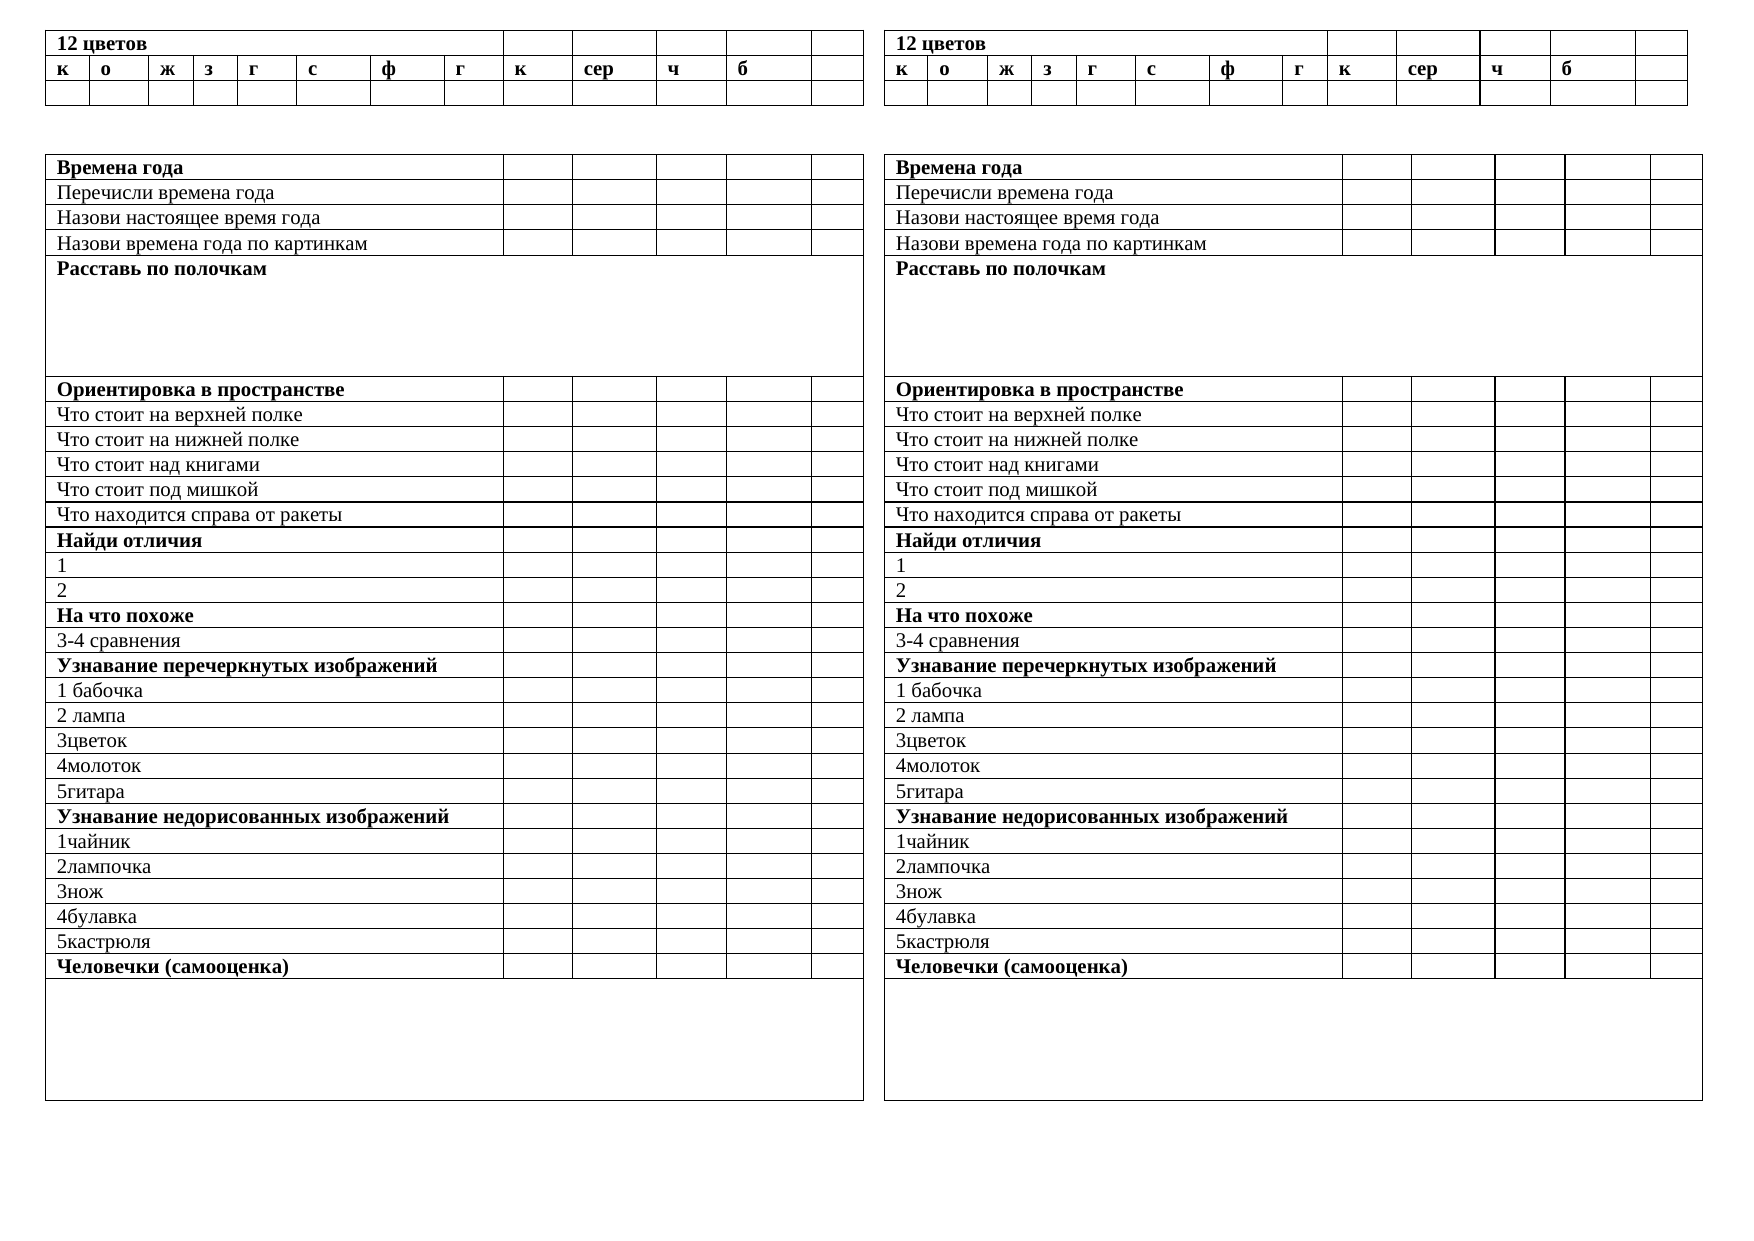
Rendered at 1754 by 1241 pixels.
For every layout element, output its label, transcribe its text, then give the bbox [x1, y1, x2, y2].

table_cell [1412, 854, 1494, 878]
table_cell 4булавка [885, 904, 1342, 928]
table_cell [1651, 578, 1702, 602]
table_cell [657, 578, 726, 602]
table_cell [1412, 578, 1494, 602]
table_cell [1651, 678, 1702, 702]
table_cell [727, 904, 811, 928]
table_cell [812, 879, 863, 903]
table_cell [504, 678, 572, 702]
table_cell к [885, 56, 927, 80]
table_cell Найди отличия [46, 528, 503, 552]
table_cell [812, 703, 863, 727]
table_header Времена года [46, 155, 503, 179]
table_cell [1496, 578, 1564, 602]
table_cell [657, 377, 726, 401]
table_cell 2 лампа [885, 703, 1342, 727]
table_cell [727, 230, 811, 254]
table_cell [573, 578, 656, 602]
table_cell сер [1397, 56, 1479, 80]
table_cell [1343, 603, 1411, 627]
table_cell Ориентировка в пространстве [885, 377, 1342, 401]
table_cell [657, 653, 726, 677]
table_cell ч [1481, 56, 1550, 80]
table_cell [657, 603, 726, 627]
table_cell [1566, 603, 1650, 627]
table_cell [1343, 829, 1411, 853]
table_cell [1496, 503, 1564, 526]
table_cell [194, 81, 237, 105]
table_cell [504, 205, 572, 229]
table_cell [1651, 503, 1702, 526]
table_cell [1651, 603, 1702, 627]
table_cell [727, 653, 811, 677]
table_cell [1343, 230, 1411, 254]
table_cell [1343, 653, 1411, 677]
table_cell [1032, 81, 1076, 105]
table_cell с [297, 56, 370, 80]
table_cell [657, 503, 726, 526]
table_cell о [928, 56, 987, 80]
table_cell [1412, 728, 1494, 752]
table_cell [812, 728, 863, 752]
table_cell [1651, 402, 1702, 426]
table_cell [1343, 678, 1411, 702]
table_header [1328, 31, 1396, 55]
table_cell [1412, 603, 1494, 627]
table_cell [573, 230, 656, 254]
table_cell [657, 628, 726, 652]
table_cell [1496, 553, 1564, 577]
table_header [1651, 155, 1702, 179]
table_cell [1412, 678, 1494, 702]
table_cell [1651, 929, 1702, 953]
table_cell [1566, 230, 1650, 254]
table_cell [1566, 205, 1650, 229]
table_cell [504, 703, 572, 727]
table_cell [1343, 804, 1411, 828]
table_cell [1496, 904, 1564, 928]
table_cell [573, 879, 656, 903]
table_cell [812, 954, 863, 978]
table_cell [1566, 804, 1650, 828]
table_cell [1651, 628, 1702, 652]
table_cell [90, 81, 148, 105]
table_cell 5кастрюля [885, 929, 1342, 953]
table_cell [1566, 427, 1650, 451]
table_cell 1чайник [46, 829, 503, 853]
table_header 12 цветов [885, 31, 1327, 55]
table_cell 5гитара [885, 779, 1342, 803]
table_cell [812, 929, 863, 953]
table_cell Перечисли времена года [46, 180, 503, 204]
table_cell [1636, 56, 1687, 80]
table_cell [1651, 452, 1702, 476]
table_cell [573, 553, 656, 577]
table_cell [1566, 929, 1650, 953]
table_cell [1496, 879, 1564, 903]
table_cell [1343, 528, 1411, 552]
table_cell [504, 81, 572, 105]
table_cell [1343, 929, 1411, 953]
table_cell [1651, 477, 1702, 501]
table_cell [573, 854, 656, 878]
table_cell 1 [885, 553, 1342, 577]
table_cell [1651, 829, 1702, 853]
table_cell [1496, 829, 1564, 853]
table_cell [657, 779, 726, 803]
table_cell [445, 81, 503, 105]
table_header [812, 155, 863, 179]
table_cell [727, 477, 811, 501]
table_cell ч [657, 56, 726, 80]
table_cell [1412, 954, 1494, 978]
table_cell [1566, 954, 1650, 978]
table_cell 2 [885, 578, 1342, 602]
table_cell Что находится справа от ракеты [46, 503, 503, 526]
table_cell [1651, 205, 1702, 229]
table_cell [1496, 754, 1564, 777]
table_cell [657, 678, 726, 702]
table_cell [1651, 904, 1702, 928]
table_header [1397, 31, 1479, 55]
table_cell 1 бабочка [46, 678, 503, 702]
table_cell [812, 678, 863, 702]
table_cell [1566, 503, 1650, 526]
table_cell [1496, 929, 1564, 953]
table_cell [727, 779, 811, 803]
table_cell [657, 954, 726, 978]
table_cell [1412, 929, 1494, 953]
table_cell [988, 81, 1031, 105]
table_cell г [1077, 56, 1135, 80]
table_cell [1566, 452, 1650, 476]
table_cell Назови времена года по картинкам [885, 230, 1342, 254]
table_cell [573, 653, 656, 677]
table_cell [1566, 779, 1650, 803]
table_cell [1651, 528, 1702, 552]
table_cell [1412, 804, 1494, 828]
table_cell Назови времена года по картинкам [46, 230, 503, 254]
table_cell Перечисли времена года [885, 180, 1342, 204]
table_cell [727, 205, 811, 229]
table_cell [1496, 603, 1564, 627]
table_cell [573, 503, 656, 526]
table_cell [573, 603, 656, 627]
table_cell [1397, 81, 1479, 105]
table_cell [727, 503, 811, 526]
table_cell [504, 377, 572, 401]
table_cell [657, 477, 726, 501]
table_cell 1чайник [885, 829, 1342, 853]
table_cell [1343, 553, 1411, 577]
table_cell [657, 81, 726, 105]
table_cell [504, 804, 572, 828]
table_cell к [1328, 56, 1396, 80]
table_cell [928, 81, 987, 105]
table_cell [1496, 377, 1564, 401]
table_cell [1566, 829, 1650, 853]
table_cell [1343, 628, 1411, 652]
table_cell [812, 603, 863, 627]
table_cell [504, 31, 572, 55]
table_cell [812, 427, 863, 451]
table_cell [812, 180, 863, 204]
table_cell [504, 628, 572, 652]
table_cell [573, 205, 656, 229]
table_cell [1412, 703, 1494, 727]
table_cell [297, 81, 370, 105]
table_cell 3цветок [46, 728, 503, 752]
table_cell [727, 754, 811, 777]
table_cell [812, 754, 863, 777]
table_cell [1566, 678, 1650, 702]
table_cell [657, 427, 726, 451]
table_cell [657, 230, 726, 254]
table_cell [504, 854, 572, 878]
table_cell 3нож [885, 879, 1342, 903]
table_cell с [1136, 56, 1209, 80]
table_cell [1651, 779, 1702, 803]
table_cell [1496, 230, 1564, 254]
table_cell [727, 452, 811, 476]
table_header [1636, 31, 1687, 55]
table_cell [573, 180, 656, 204]
table_cell Что стоит на верхней полке [46, 402, 503, 426]
table_cell [1412, 829, 1494, 853]
table_cell [1343, 205, 1411, 229]
table_cell [1651, 854, 1702, 878]
table_cell [504, 779, 572, 803]
table_cell На что похоже [46, 603, 503, 627]
table_cell [812, 56, 863, 80]
table_cell к [46, 56, 89, 80]
table_cell [727, 879, 811, 903]
table_cell [657, 854, 726, 878]
table_cell [1343, 377, 1411, 401]
table_cell г [1283, 56, 1327, 80]
table_cell [573, 678, 656, 702]
table_cell [1651, 427, 1702, 451]
table_cell [812, 230, 863, 254]
table_cell 2лампочка [46, 854, 503, 878]
table_cell [1496, 779, 1564, 803]
table_cell [1566, 628, 1650, 652]
table_cell [573, 929, 656, 953]
table_cell [1496, 854, 1564, 878]
table_cell [504, 929, 572, 953]
table_cell [1412, 553, 1494, 577]
table_cell [573, 728, 656, 752]
table_cell [504, 528, 572, 552]
table_cell [727, 81, 811, 105]
table_cell [657, 205, 726, 229]
table_cell Узнавание перечеркнутых изображений [885, 653, 1342, 677]
table_cell [504, 879, 572, 903]
table_cell [1481, 81, 1550, 105]
table_cell [46, 81, 89, 105]
table_cell [1343, 904, 1411, 928]
table_cell [504, 728, 572, 752]
table_cell [1651, 180, 1702, 204]
table_cell [149, 81, 193, 105]
table_cell 2 лампа [46, 703, 503, 727]
table_cell Назови настоящее время года [885, 205, 1342, 229]
table_cell 12 цветов [46, 31, 503, 55]
table_cell [1566, 854, 1650, 878]
table_cell ф [371, 56, 444, 80]
table_cell [1412, 904, 1494, 928]
table_cell [573, 477, 656, 501]
table_cell [1412, 180, 1494, 204]
table_cell [1343, 452, 1411, 476]
table_cell [504, 553, 572, 577]
table_cell [504, 477, 572, 501]
table_cell [812, 829, 863, 853]
table_cell [1343, 879, 1411, 903]
table_cell [657, 804, 726, 828]
table_cell г [445, 56, 503, 80]
table_cell ж [149, 56, 193, 80]
table_cell [727, 553, 811, 577]
table_cell [1496, 528, 1564, 552]
table_cell [1651, 230, 1702, 254]
table_header [1496, 155, 1564, 179]
table_cell [1412, 503, 1494, 526]
table_cell [1566, 477, 1650, 501]
table_header [1412, 155, 1494, 179]
table_header [727, 155, 811, 179]
table_cell [1651, 377, 1702, 401]
table_cell [1651, 954, 1702, 978]
table_cell [1343, 427, 1411, 451]
table_cell [657, 728, 726, 752]
table_cell [1496, 402, 1564, 426]
table_cell [1412, 427, 1494, 451]
table_cell [1496, 205, 1564, 229]
table_cell о [90, 56, 148, 80]
table_cell [1343, 180, 1411, 204]
table_cell [657, 829, 726, 853]
table_cell [727, 427, 811, 451]
table_cell [1496, 180, 1564, 204]
table_cell [812, 377, 863, 401]
table_cell 4булавка [46, 904, 503, 928]
table_cell [1412, 879, 1494, 903]
table_cell [504, 954, 572, 978]
table_cell [504, 402, 572, 426]
table_cell [573, 81, 656, 105]
table_cell [657, 402, 726, 426]
table_cell [504, 452, 572, 476]
table_cell Человечки (самооценка) [46, 954, 503, 978]
table_cell Что стоит над книгами [46, 452, 503, 476]
table_cell [573, 31, 656, 55]
table_cell [1136, 81, 1209, 105]
table_cell [812, 503, 863, 526]
table_cell Ориентировка в пространстве [46, 377, 503, 401]
table_cell [657, 31, 726, 55]
table_cell [1412, 628, 1494, 652]
table_cell [1412, 754, 1494, 777]
table_header [1551, 31, 1635, 55]
table_cell [504, 754, 572, 777]
table_cell [727, 703, 811, 727]
table_cell [812, 779, 863, 803]
table_cell [1343, 503, 1411, 526]
table_cell [1343, 954, 1411, 978]
table_cell [573, 804, 656, 828]
table_cell б [727, 56, 811, 80]
table_cell [1496, 678, 1564, 702]
table_cell [1412, 477, 1494, 501]
table_cell [1496, 728, 1564, 752]
table_cell 5кастрюля [46, 929, 503, 953]
table_cell [1210, 81, 1282, 105]
table_cell [1412, 230, 1494, 254]
table_cell [573, 754, 656, 777]
table_header [1566, 155, 1650, 179]
table_cell [727, 377, 811, 401]
table_cell Что стоит на нижней полке [46, 427, 503, 451]
table_cell Узнавание недорисованных изображений [46, 804, 503, 828]
table_cell [657, 879, 726, 903]
table_cell [1343, 703, 1411, 727]
table_cell [1566, 904, 1650, 928]
table_cell 5гитара [46, 779, 503, 803]
table_cell [1651, 754, 1702, 777]
table_cell [1412, 402, 1494, 426]
table_cell [1328, 81, 1396, 105]
table_cell 4молоток [46, 754, 503, 777]
table_cell [573, 452, 656, 476]
table_cell [885, 979, 1702, 1100]
table_cell Что стоит на нижней полке [885, 427, 1342, 451]
table_cell [727, 603, 811, 627]
table_cell 2лампочка [885, 854, 1342, 878]
table_cell [1412, 528, 1494, 552]
table_cell [573, 377, 656, 401]
table_cell ф [1210, 56, 1282, 80]
table_cell [1343, 728, 1411, 752]
table_cell [812, 81, 863, 105]
table_cell [1566, 377, 1650, 401]
table_cell [1636, 81, 1687, 105]
table_cell [1566, 578, 1650, 602]
table_cell [812, 578, 863, 602]
table_cell [1496, 703, 1564, 727]
table_cell [1651, 553, 1702, 577]
table_cell [1651, 703, 1702, 727]
table_cell [727, 578, 811, 602]
table_cell [1283, 81, 1327, 105]
table_cell [1651, 879, 1702, 903]
table_cell [812, 653, 863, 677]
table_header [1481, 31, 1550, 55]
table_cell [573, 402, 656, 426]
table_cell Расставь по полочкам [46, 256, 863, 376]
table_cell 3-4 сравнения [885, 628, 1342, 652]
table_cell Что находится справа от ракеты [885, 503, 1342, 526]
table_cell [504, 180, 572, 204]
table_cell [812, 477, 863, 501]
table_cell [573, 528, 656, 552]
table_cell [1566, 703, 1650, 727]
table_cell [727, 954, 811, 978]
table_cell [573, 628, 656, 652]
table_cell [727, 31, 811, 55]
table_cell [1343, 402, 1411, 426]
table_cell [727, 402, 811, 426]
table_cell [885, 81, 927, 105]
table_cell [1566, 879, 1650, 903]
table_cell [812, 854, 863, 878]
table_header [504, 155, 572, 179]
table_cell Расставь по полочкам [885, 256, 1702, 376]
table_cell [1496, 452, 1564, 476]
table_cell [1343, 578, 1411, 602]
table_cell 1 бабочка [885, 678, 1342, 702]
table_cell [1651, 728, 1702, 752]
table_cell [371, 81, 444, 105]
table_header [1343, 155, 1411, 179]
table_cell [727, 804, 811, 828]
table_cell [812, 553, 863, 577]
table_cell [1566, 528, 1650, 552]
table_cell [1566, 754, 1650, 777]
table_cell [238, 81, 296, 105]
table_cell [812, 628, 863, 652]
table_cell [657, 929, 726, 953]
table_cell [1412, 377, 1494, 401]
table_cell Узнавание перечеркнутых изображений [46, 653, 503, 677]
table_cell [727, 678, 811, 702]
table_cell 4молоток [885, 754, 1342, 777]
table_cell [1343, 779, 1411, 803]
table_cell б [1551, 56, 1635, 80]
table_header [657, 155, 726, 179]
table_cell [812, 804, 863, 828]
table_cell Что стоит под мишкой [46, 477, 503, 501]
table_cell [657, 754, 726, 777]
table_cell [657, 452, 726, 476]
table_cell [504, 904, 572, 928]
table_cell [504, 829, 572, 853]
table_header [573, 155, 656, 179]
table_cell [1343, 854, 1411, 878]
table_cell з [1032, 56, 1076, 80]
table_cell [46, 979, 863, 1100]
table_cell [1412, 205, 1494, 229]
table_cell [504, 653, 572, 677]
table_cell [1496, 628, 1564, 652]
table_cell [1412, 779, 1494, 803]
table_cell г [238, 56, 296, 80]
table_cell [727, 929, 811, 953]
table_cell [1651, 653, 1702, 677]
table_cell [812, 31, 863, 55]
table_cell 3-4 сравнения [46, 628, 503, 652]
table_cell [1412, 452, 1494, 476]
table_cell [1077, 81, 1135, 105]
table_cell [812, 452, 863, 476]
table_cell [504, 603, 572, 627]
table_cell Назови настоящее время года [46, 205, 503, 229]
table_cell [573, 427, 656, 451]
table_cell [657, 703, 726, 727]
table_cell [727, 728, 811, 752]
table_cell [812, 205, 863, 229]
table_cell [573, 904, 656, 928]
table_cell [657, 904, 726, 928]
table_cell [1343, 477, 1411, 501]
table_cell [727, 854, 811, 878]
table_cell Что стоит над книгами [885, 452, 1342, 476]
table_cell [1566, 402, 1650, 426]
table_cell з [194, 56, 237, 80]
table_cell [1566, 653, 1650, 677]
table_cell [573, 703, 656, 727]
table_cell [1496, 954, 1564, 978]
table_cell На что похоже [885, 603, 1342, 627]
table_cell Что стоит на верхней полке [885, 402, 1342, 426]
table_cell 3нож [46, 879, 503, 903]
table_cell [727, 180, 811, 204]
table_cell [657, 180, 726, 204]
table_cell [573, 829, 656, 853]
table_cell [504, 427, 572, 451]
table_cell [1343, 754, 1411, 777]
table_cell [573, 779, 656, 803]
table_cell ж [988, 56, 1031, 80]
table_cell [727, 528, 811, 552]
table_cell [727, 829, 811, 853]
table_cell [1651, 804, 1702, 828]
table_cell [1496, 427, 1564, 451]
table_cell [504, 503, 572, 526]
table_cell Найди отличия [885, 528, 1342, 552]
table_cell [1566, 180, 1650, 204]
table_cell Человечки (самооценка) [885, 954, 1342, 978]
table_cell [1496, 804, 1564, 828]
table_cell Что стоит под мишкой [885, 477, 1342, 501]
table_cell [727, 628, 811, 652]
table_cell [812, 402, 863, 426]
table_cell 1 [46, 553, 503, 577]
table_cell 2 [46, 578, 503, 602]
table_cell [812, 904, 863, 928]
table_header Времена года [885, 155, 1342, 179]
table_cell [1566, 728, 1650, 752]
table_cell к [504, 56, 572, 80]
table_cell [812, 528, 863, 552]
table_cell [1551, 81, 1635, 105]
table_cell 3цветок [885, 728, 1342, 752]
table_cell [657, 553, 726, 577]
table_cell [573, 954, 656, 978]
table_cell сер [573, 56, 656, 80]
table_cell [504, 230, 572, 254]
table_cell [1412, 653, 1494, 677]
table_cell [504, 578, 572, 602]
table_cell Узнавание недорисованных изображений [885, 804, 1342, 828]
table_cell [1496, 477, 1564, 501]
table_cell [1496, 653, 1564, 677]
table_cell [1566, 553, 1650, 577]
table_cell [657, 528, 726, 552]
